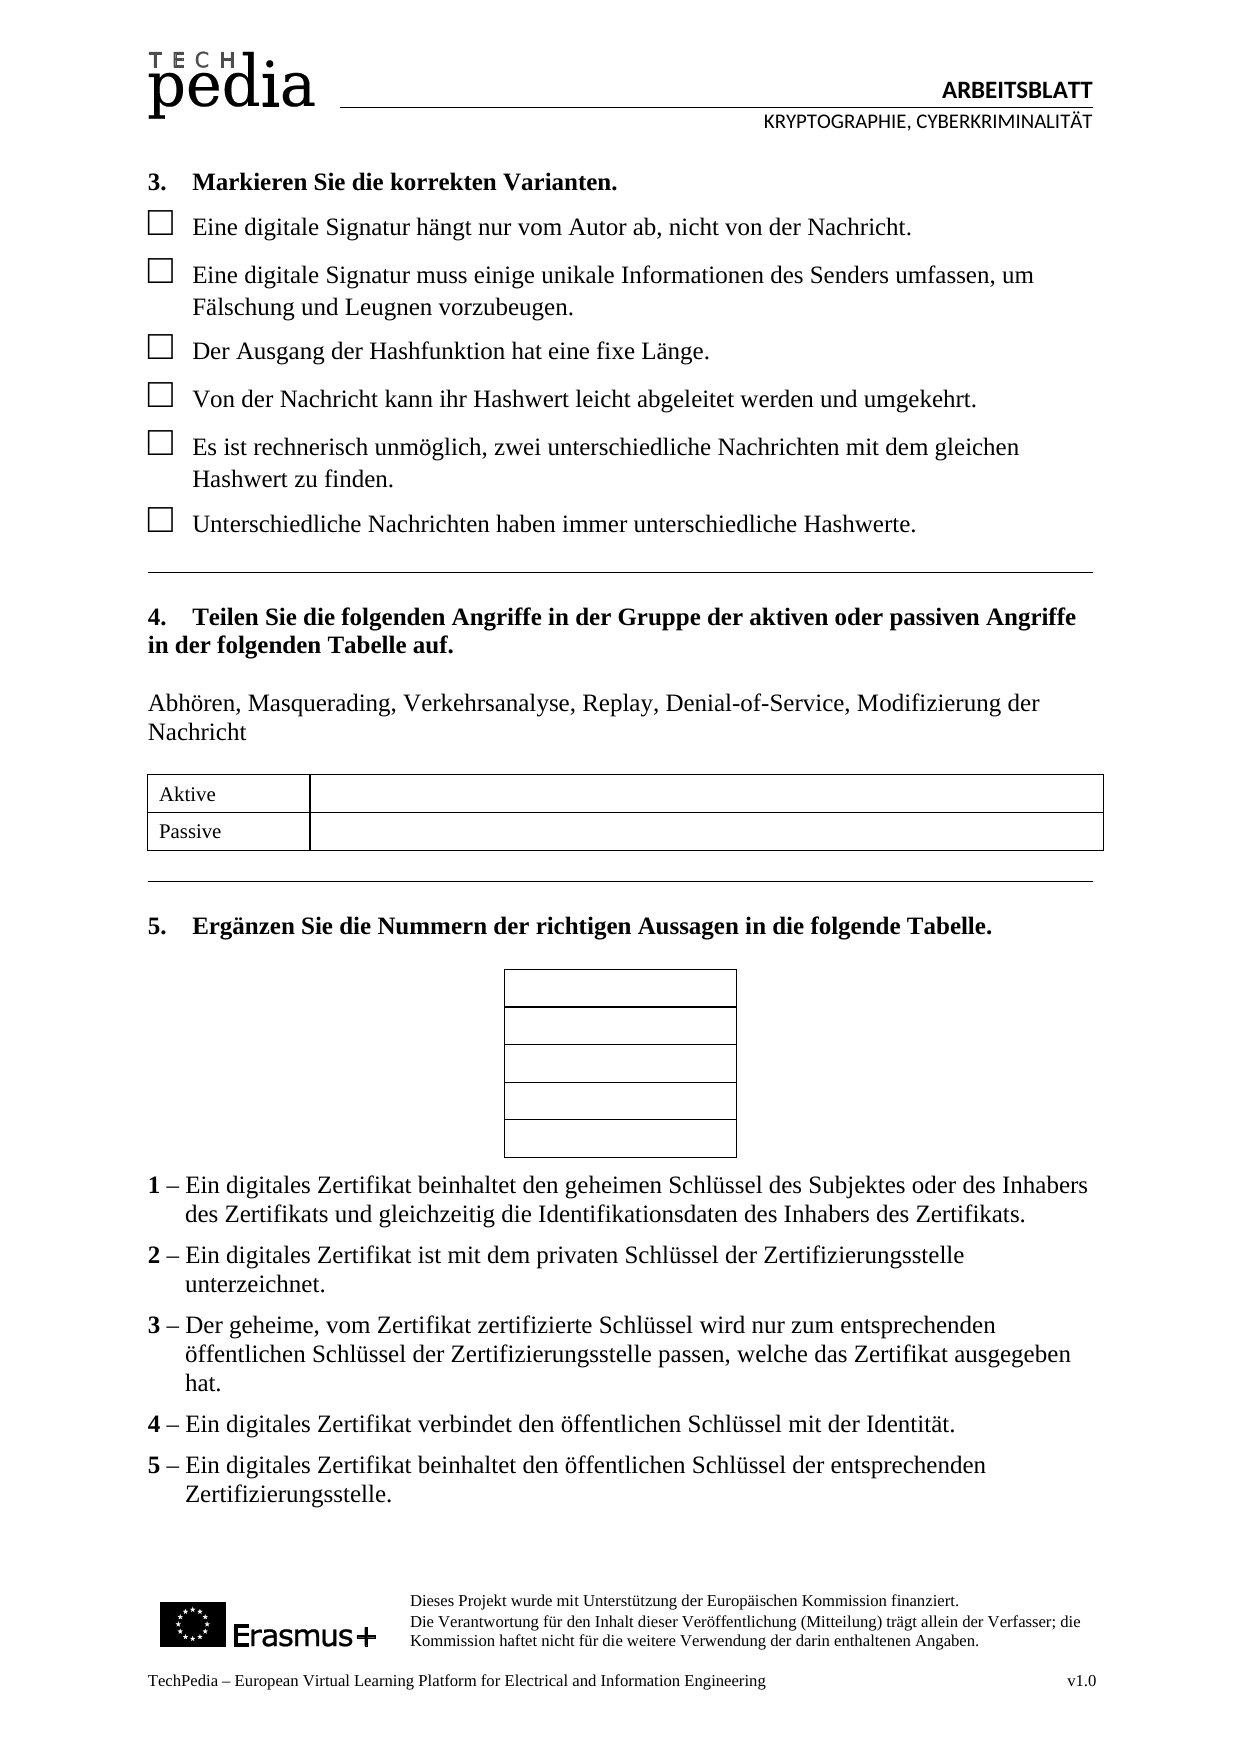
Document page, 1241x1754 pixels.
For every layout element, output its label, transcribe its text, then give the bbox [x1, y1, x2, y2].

text Abhören, Masquerading, Verkehrsanalyse, Replay, Denial-of-Service, Modifizierung der Nachricht [148, 688, 1093, 746]
table_header [505, 970, 736, 1006]
text □ Unterschiedliche Nachrichten haben immer unterschiedliche Hashwerte. [148, 493, 1093, 541]
text □ Der Ausgang der Hashfunktion hat eine fixe Länge. [148, 321, 1093, 369]
text Markieren Sie die korrekten Varianten. [148, 167, 1093, 196]
text Ergänzen Sie die Nummern der richtigen Aussagen in die folgende Tabelle. [148, 911, 1093, 940]
text 2 – Ein digitales Zertifikat ist mit dem privaten Schlüssel der Zertifizierungsstelle unterzeichnet. [148, 1240, 1093, 1298]
text □ Eine digitale Signatur hängt nur vom Autor ab, nicht von der Nachricht. [148, 196, 1093, 244]
text 5 – Ein digitales Zertifikat beinhaltet den öffentlichen Schlüssel der entsprechenden Zertifizierungsstelle. [148, 1450, 1093, 1508]
text 3 – Der geheime, vom Zertifikat zertifizierte Schlüssel wird nur zum entsprechenden öffentlichen Schlüssel der Zertifizierungsstelle passen, welche das Zertifikat ausgegeben hat. [148, 1310, 1093, 1397]
text □ Eine digitale Signatur muss einige unikale Informationen des Senders umfassen, um Fälschung und Leugnen vorzubeugen. [148, 244, 1093, 321]
table_header [311, 775, 1103, 812]
text Teilen Sie die folgenden Angriffe in der Gruppe der aktiven oder passiven Angriffe in der folgenden Tabelle auf. [148, 602, 1093, 659]
text 4 – Ein digitales Zertifikat verbindet den öffentlichen Schlüssel mit der Identität. [148, 1409, 1093, 1438]
table_cell Passive [148, 813, 309, 849]
table_cell [505, 1083, 736, 1119]
table_cell [505, 1120, 736, 1157]
text □ Es ist rechnerisch unmöglich, zwei unterschiedliche Nachrichten mit dem gleichen Hashwert zu finden. [148, 417, 1093, 493]
table_cell [505, 1045, 736, 1082]
table_cell [505, 1008, 736, 1044]
text □ Von der Nachricht kann ihr Hashwert leicht abgeleitet werden und umgekehrt. [148, 369, 1093, 417]
table_cell [311, 813, 1103, 849]
table_header Aktive [148, 775, 309, 812]
text 1 – Ein digitales Zertifikat beinhaltet den geheimen Schlüssel des Subjektes oder des Inhabers des Zertifikats und gleichzeitig die Identifikationsdaten des Inhabers des Zertifikats. [148, 1170, 1093, 1228]
